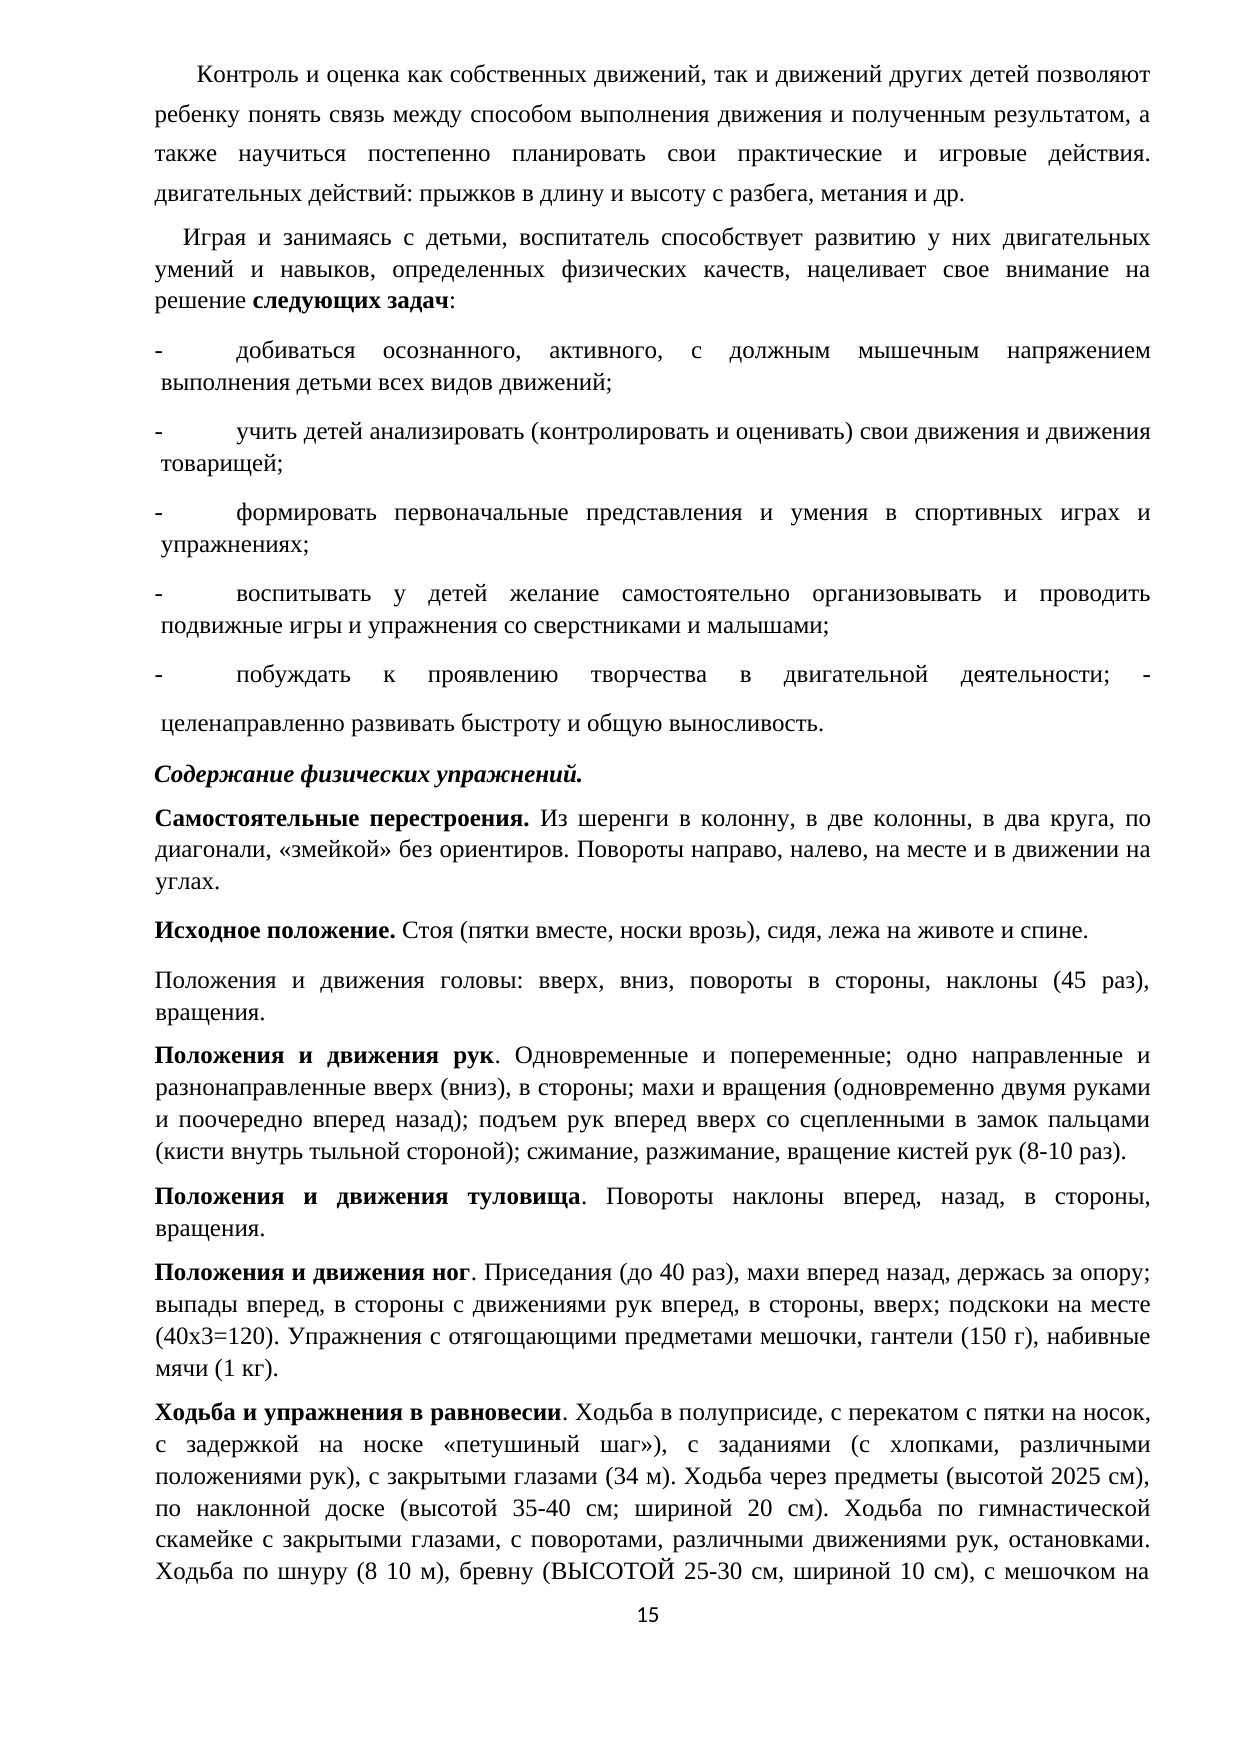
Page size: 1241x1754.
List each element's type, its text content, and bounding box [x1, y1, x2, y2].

text Самостоятельные перестроения. Из шеренги в колонну, в две колонны, в два круга, по диагонали, «змейкой» без ориентиров. Повороты направо, налево, на месте и в движении на углах. [154, 803, 1152, 895]
text Исходное положение. Стоя (пятки вместе, носки врозь), сидя, лежа на животе и спине. [154, 915, 1152, 944]
text Содержание физических упражнений. [154, 759, 1149, 788]
text Контроль и оценка как собственных движений, так и движений других детей позволяют ребенку понять связь между способом выполнения движения и полученным результатом, а также научиться постепенно планировать свои практические и игровые действия. двигательных действий: прыжков в длину и высоту с разбега, метания и др. [154, 59, 1152, 207]
text Играя и занимаясь с детьми, воспитатель способствует развитию у них двигательных умений и навыков, определенных физических качеств, нацеливает свое внимание на решение следующих задач: [154, 222, 1152, 314]
text Положения и движения туловища. Повороты наклоны вперед, назад, в стороны, вращения. [154, 1181, 1152, 1242]
list добиваться осознанного, активного, с должным мышечным напряжением выполнения детьми всех видов движений; [154, 335, 1152, 396]
text Положения и движения головы: вверх, вниз, повороты в стороны, наклоны (45 раз), вращения. [154, 965, 1152, 1025]
list формировать первоначальные представления и умения в спортивных играх и упражнениях; [154, 497, 1152, 557]
text Положения и движения рук. Одновременные и попеременные; одно направленные и разнонаправленные вверх (вниз), в стороны; махи и вращения (одновременно двумя руками и поочередно вперед назад); подъем рук вперед вверх со сцепленными в замок пальцами (кисти внутрь тыльной стороной); сжимание, разжимание, вращение кистей рук (8-10 раз). [154, 1040, 1152, 1165]
list учить детей анализировать (контролировать и оценивать) свои движения и движения товарищей; [154, 416, 1152, 477]
list побуждать к проявлению творчества в двигательной деятельности; - целенаправленно развивать быстроту и общую выносливость. [154, 659, 1152, 737]
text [154, 1397, 1152, 1585]
list воспитывать у детей желание самостоятельно организовывать и проводить подвижные игры и упражнения со сверстниками и малышами; [154, 578, 1152, 639]
text Положения и движения ног. Приседания (до 40 раз), махи вперед назад, держась за опору; выпады вперед, в стороны с движениями рук вперед, в стороны, вверх; подскоки на месте (40х3=120). Упражнения с отягощающими предметами мешочки, гантели (150 г), набивные мячи (1 кг). [154, 1257, 1152, 1381]
